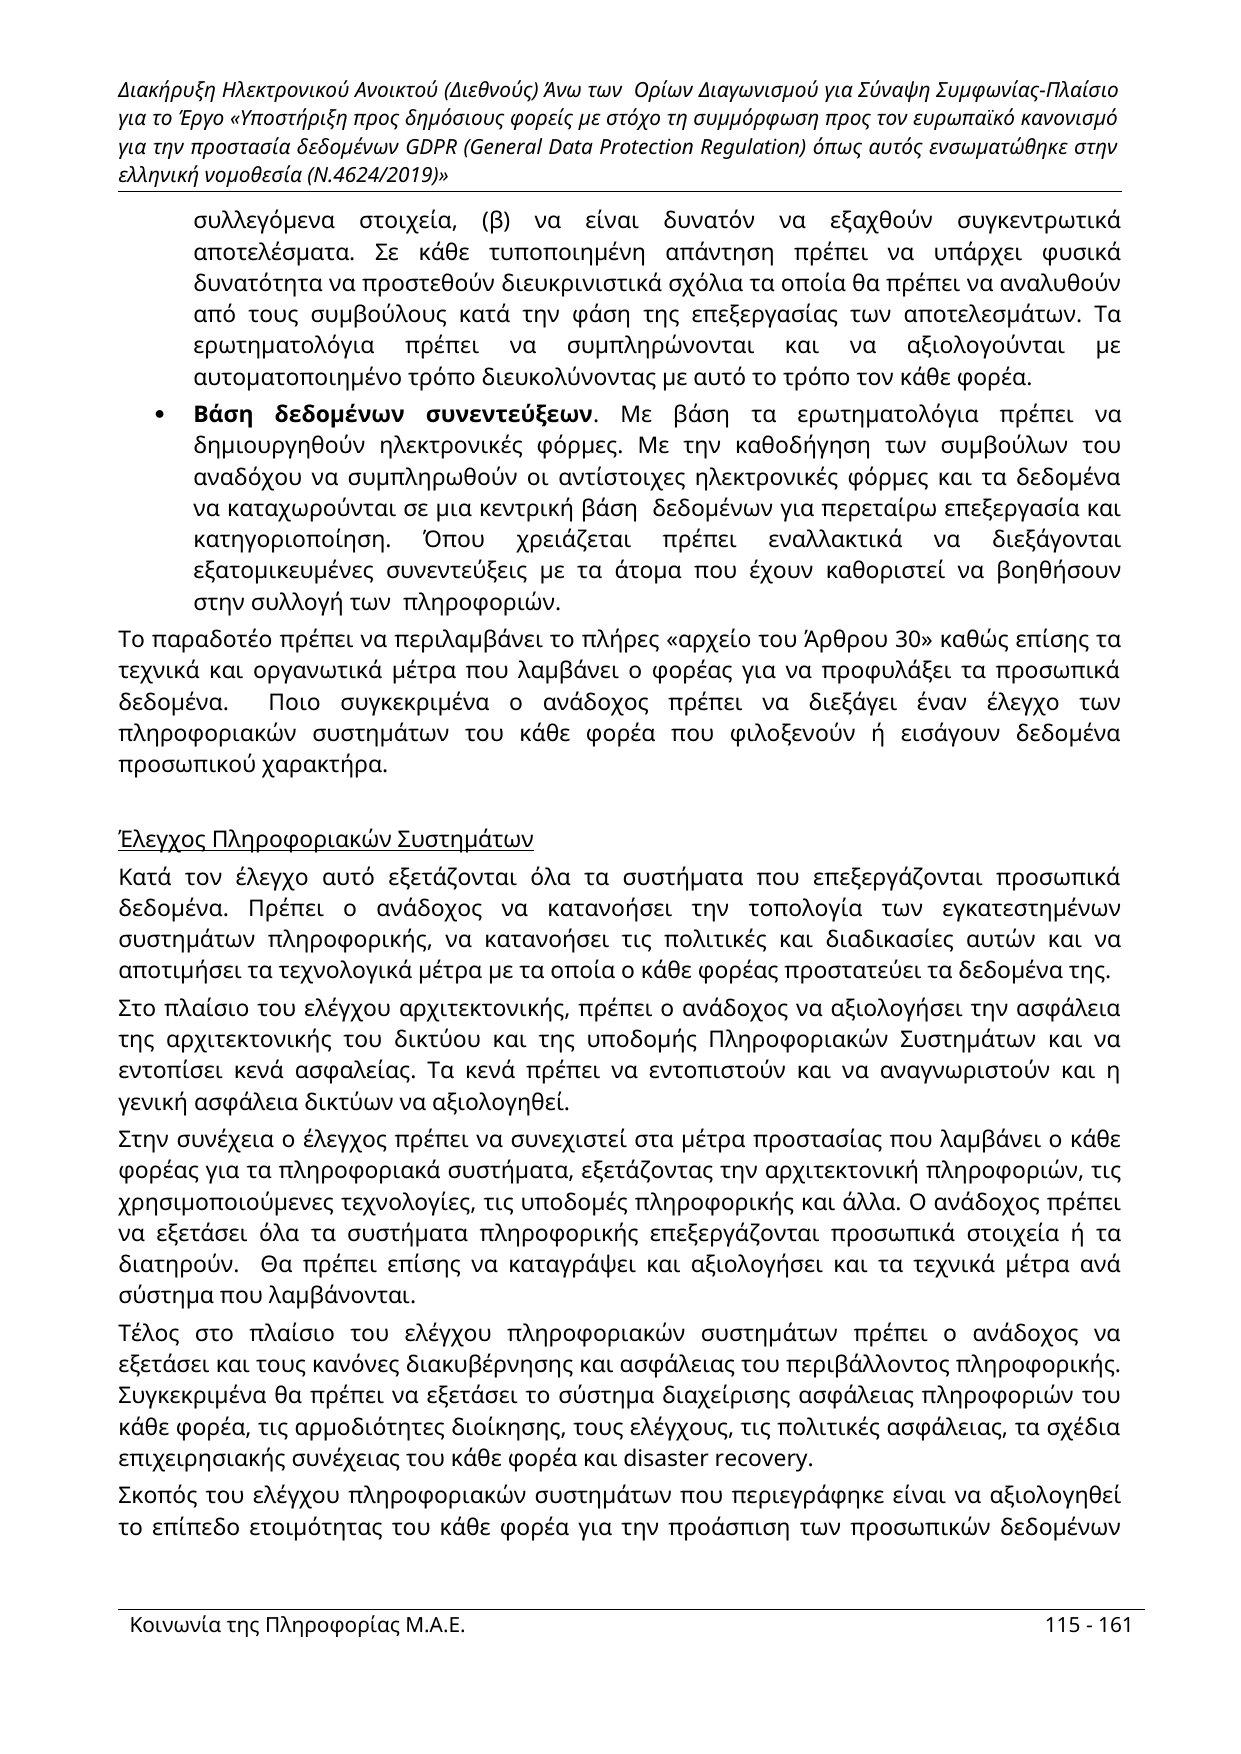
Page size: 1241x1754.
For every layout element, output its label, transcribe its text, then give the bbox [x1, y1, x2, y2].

list Βάση δεδομένων συνεντεύξεων. Με βάση τα ερωτηματολόγια πρέπει να δημιουργηθούν ηλεκτρονικές φόρμες. Με την καθοδήγηση των συμβούλων του αναδόχου να συμπληρωθούν οι αντίστοιχες ηλεκτρονικές φόρμες και τα δεδομένα να καταχωρούνται σε μια κεντρική βάση δεδομένων για περεταίρω επεξεργασία και κατηγοριοποίηση. Όπου χρειάζεται πρέπει εναλλακτικά να διεξάγονται εξατομικευμένες συνεντεύξεις με τα άτομα που έχουν καθοριστεί να βοηθήσουν στην συλλογή των πληροφοριών. [156, 398, 1122, 617]
text Στην συνέχεια ο έλεγχος πρέπει να συνεχιστεί στα μέτρα προστασίας που λαμβάνει ο κάθε φορέας για τα πληροφοριακά συστήματα, εξετάζοντας την αρχιτεκτονική πληροφοριών, τις χρησιμοποιούμενες τεχνολογίες, τις υποδομές πληροφορικής και άλλα. Ο ανάδοχος πρέπει να εξετάσει όλα τα συστήματα πληροφορικής επεξεργάζονται προσωπικά στοιχεία ή τα διατηρούν. Θα πρέπει επίσης να καταγράψει και αξιολογήσει και τα τεχνικά μέτρα ανά σύστημα που λαμβάνονται. [118, 1123, 1122, 1311]
text Τέλος στο πλαίσιο του ελέγχου πληροφοριακών συστημάτων πρέπει ο ανάδοχος να εξετάσει και τους κανόνες διακυβέρνησης και ασφάλειας του περιβάλλοντος πληροφορικής. Συγκεκριμένα θα πρέπει να εξετάσει το σύστημα διαχείρισης ασφάλειας πληροφοριών του κάθε φορέα, τις αρμοδιότητες διοίκησης, τους ελέγχους, τις πολιτικές ασφάλειας, τα σχέδια επιχειρησιακής συνέχειας του κάθε φορέα και disaster recovery. [118, 1317, 1122, 1473]
text Το παραδοτέο πρέπει να περιλαμβάνει το πλήρες «αρχείο του Άρθρου 30» καθώς επίσης τα τεχνικά και οργανωτικά μέτρα που λαμβάνει ο φορέας για να προφυλάξει τα προσωπικά δεδομένα. Ποιο συγκεκριμένα ο ανάδοχος πρέπει να διεξάγει έναν έλεγχο των πληροφοριακών συστημάτων του κάθε φορέα που φιλοξενούν ή εισάγουν δεδομένα προσωπικού χαρακτήρα. [118, 623, 1122, 779]
text Κατά τον έλεγχο αυτό εξετάζονται όλα τα συστήματα που επεξεργάζονται προσωπικά δεδομένα. Πρέπει ο ανάδοχος να κατανοήσει την τοπολογία των εγκατεστημένων συστημάτων πληροφορικής, να κατανοήσει τις πολιτικές και διαδικασίες αυτών και να αποτιμήσει τα τεχνολογικά μέτρα με τα οποία ο κάθε φορέας προστατεύει τα δεδομένα της. [118, 861, 1122, 986]
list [156, 204, 1122, 392]
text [118, 1479, 1122, 1542]
text Στο πλαίσιο του ελέγχου αρχιτεκτονικής, πρέπει ο ανάδοχος να αξιολογήσει την ασφάλεια της αρχιτεκτονικής του δικτύου και της υποδομής Πληροφοριακών Συστημάτων και να εντοπίσει κενά ασφαλείας. Τα κενά πρέπει να εντοπιστούν και να αναγνωριστούν και η γενική ασφάλεια δικτύων να αξιολογηθεί. [118, 992, 1122, 1117]
text Έλεγχος Πληροφοριακών Συστημάτων [118, 823, 1122, 854]
